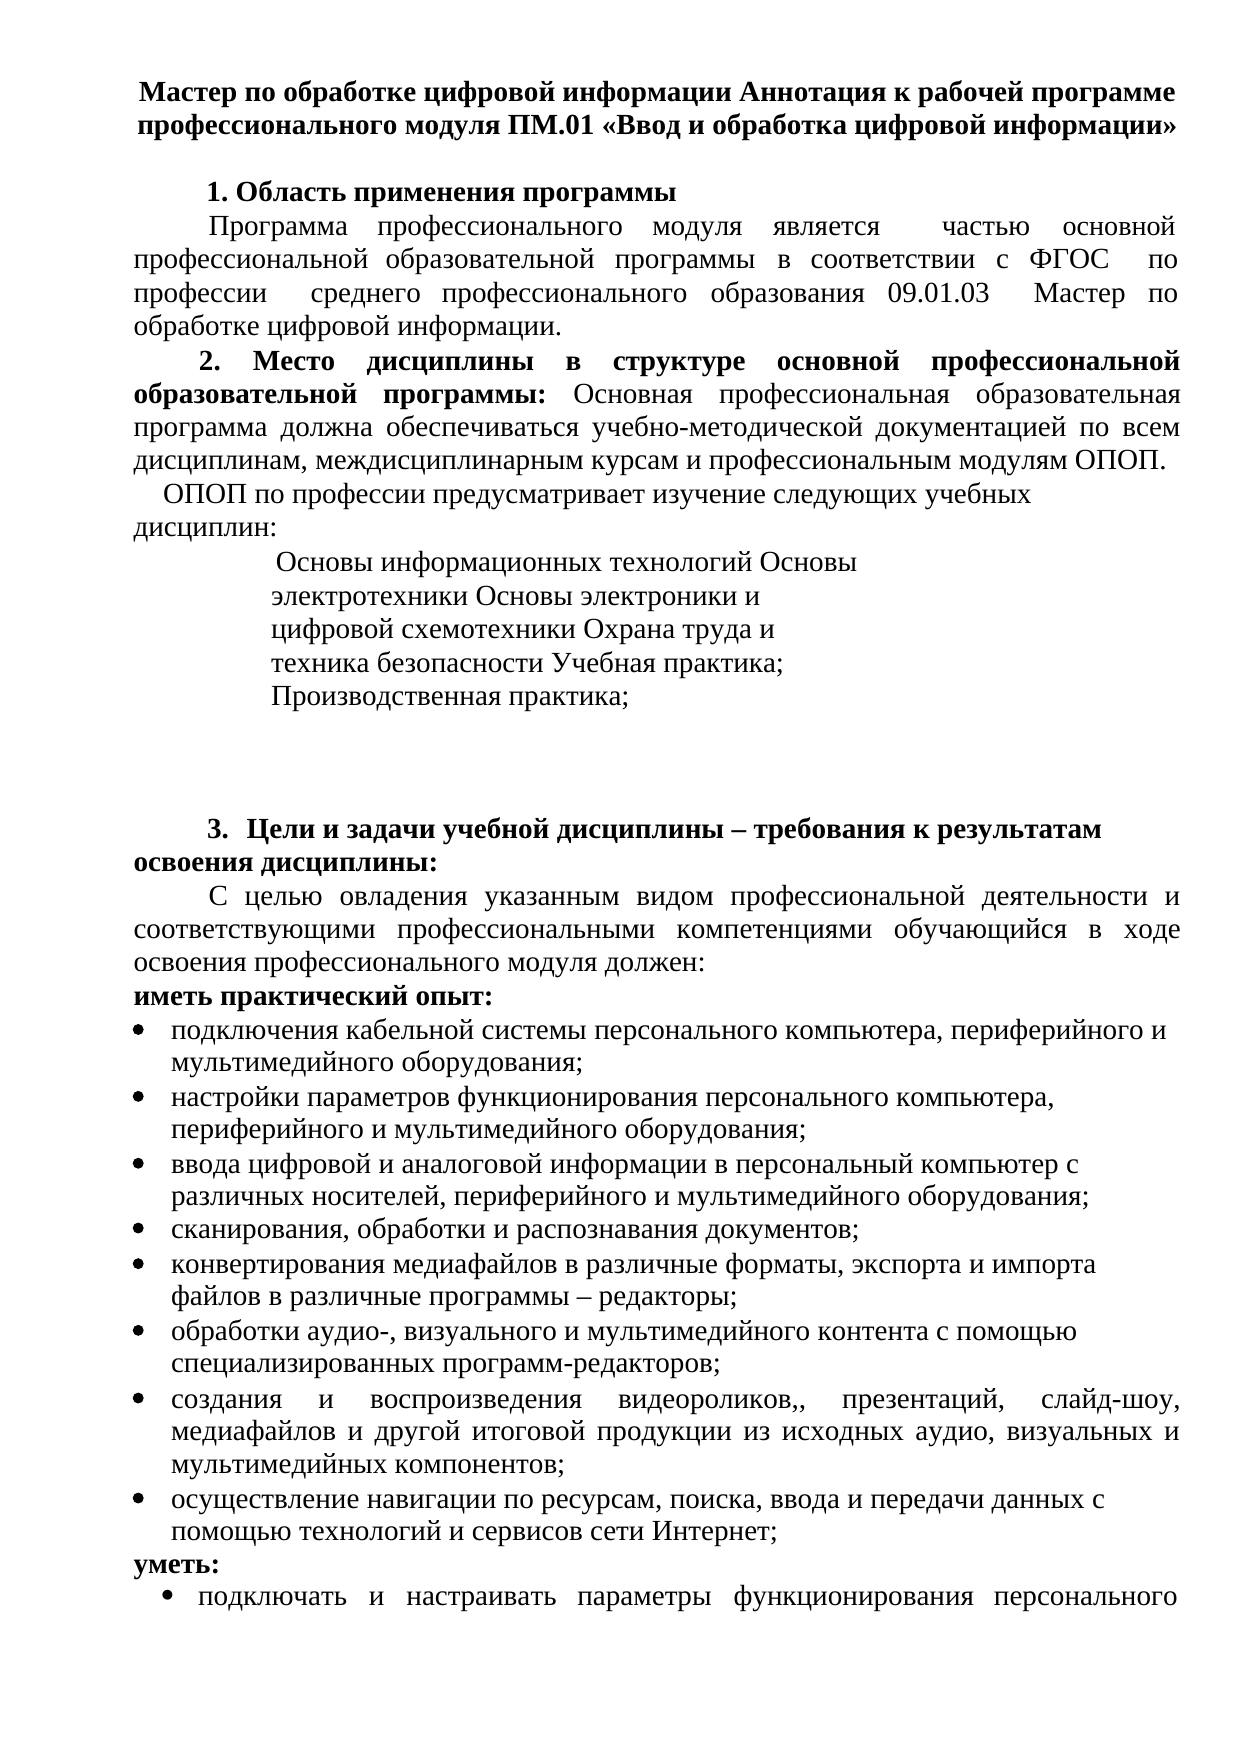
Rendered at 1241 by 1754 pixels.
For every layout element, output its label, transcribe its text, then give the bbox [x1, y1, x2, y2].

list Цели и задачи учебной дисциплины – требования к результатам освоения дисциплины: [133, 813, 1181, 878]
text уметь: [133, 1546, 1181, 1580]
text иметь практический опыт: [133, 978, 1181, 1012]
list Место дисциплины в структуре основной профессиональной образовательной программы: Основная профессиональная образовательная программа должна обеспечиваться учебно-методической документацией по всем дисциплинам, междисциплинарным курсам и профессиональным модулям ОПОП. [133, 344, 1181, 475]
text профессии среднего профессионального образования 09.01.03 Мастер по [133, 275, 1181, 308]
list создания и воспроизведения видеороликов,, презентаций, слайд-шоу, медиафайлов и другой итоговой продукции из исходных аудио, визуальных и мультимедийных компонентов; [133, 1382, 1181, 1479]
list ввода цифровой и аналоговой информации в персональный компьютер с различных носителей, периферийного и мультимедийного оборудования; [133, 1148, 1181, 1212]
list сканирования, обработки и распознавания документов; [133, 1212, 1181, 1245]
text Мастер по обработке цифровой информации Аннотация к рабочей программе профессионального модуля ПМ.01 «Ввод и обработка цифровой информации» [133, 75, 1181, 141]
text С целью овладения указанным видом профессиональной деятельности и соответствующими профессиональными компетенциями обучающийся в ходе освоения профессионального модуля должен: [133, 879, 1181, 978]
text Программа профессионального модуля является частью основной [208, 208, 1181, 241]
text обработке цифровой информации. [133, 308, 1181, 342]
list обработки аудио-, визуального и мультимедийного контента с помощью специализированных программ-редакторов; [133, 1315, 1181, 1379]
list конвертирования медиафайлов в различные форматы, экспорта и импорта файлов в различные программы – редакторы; [133, 1249, 1181, 1312]
list подключения кабельной системы персонального компьютера, периферийного и мультимедийного оборудования; [133, 1014, 1181, 1078]
list осуществление навигации по ресурсам, поиска, ввода и передачи данных с помощью технологий и сервисов сети Интернет; [133, 1483, 1181, 1546]
text  подключать и настраивать параметры функционирования персонального [162, 1580, 1181, 1612]
text ОПОП по профессии предусматривает изучение следующих учебных дисциплин: [133, 477, 1181, 543]
list настройки параметров функционирования персонального компьютера, периферийного и мультимедийного оборудования; [133, 1081, 1181, 1144]
text Основы информационных технологий Основы электротехники Основы электроники и цифровой схемотехники Охрана труда и техника безопасности Учебная практика; Производственная практика; [271, 544, 873, 712]
text 1. Область применения программы [206, 174, 1181, 208]
text профессиональной образовательной программы в соответствии с ФГОС по [133, 241, 1181, 275]
